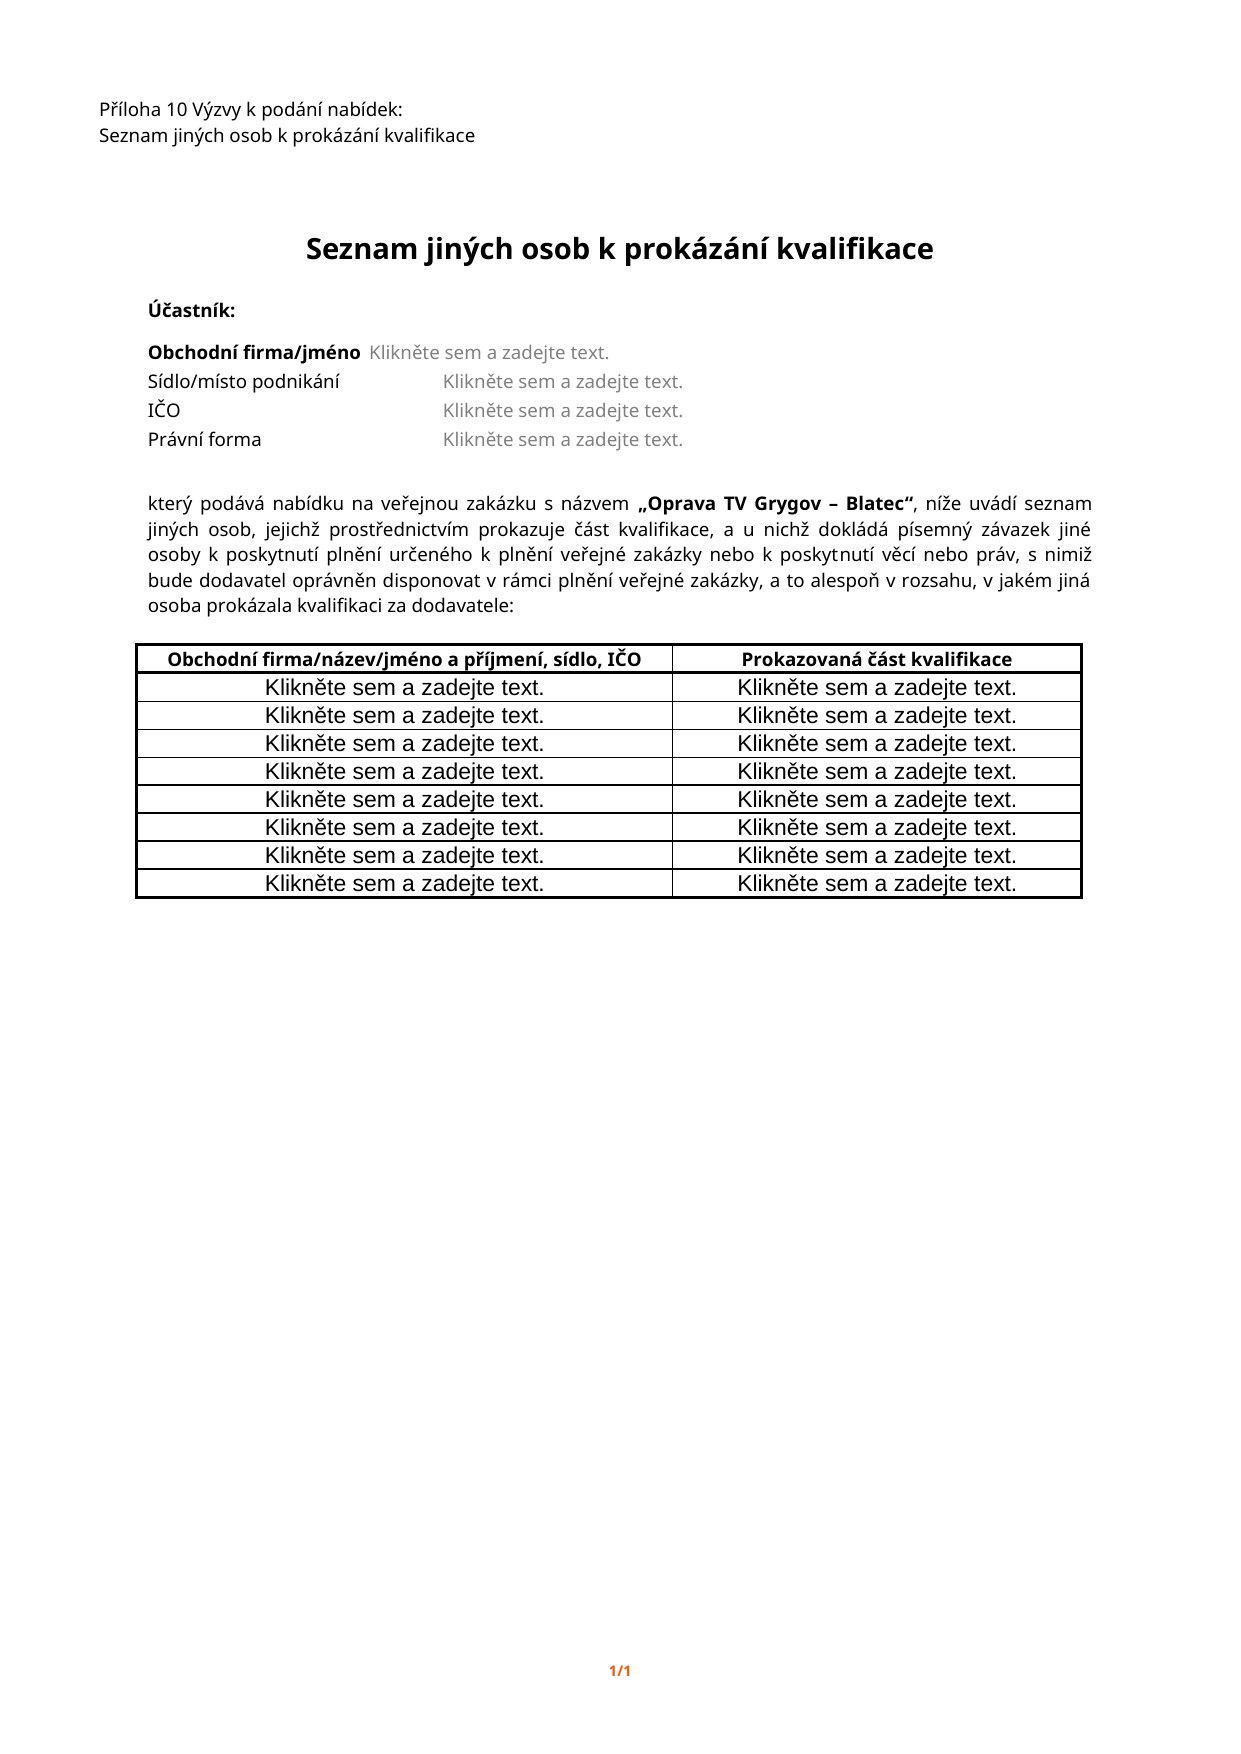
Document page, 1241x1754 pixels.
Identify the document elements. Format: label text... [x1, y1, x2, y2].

text Právní forma [148, 423, 1093, 452]
table_header Prokazovaná část kvalifikace [673, 646, 1080, 671]
text Účastník: [148, 293, 1093, 324]
text IČO [148, 394, 1093, 423]
text který podává nabídku na veřejnou zakázku s názvem „Oprava TV Grygov – Blatec“, níže uvádí seznam jiných osob, jejichž prostřednictvím prokazuje část kvalifikace, a u nichž dokládá písemný závazek jiné osoby k poskytnutí plnění určeného k plnění veřejné zakázky nebo k poskytnutí věcí nebo práv, s nimiž bude dodavatel oprávněn disponovat v rámci plnění veřejné zakázky, a to alespoň v rozsahu, v jakém jiná osoba prokázala kvalifikaci za dodavatele: [148, 490, 1093, 618]
table_header Obchodní firma/název/jméno a příjmení, sídlo, IČO [138, 646, 672, 671]
title Seznam jiných osob k prokázání kvalifikace [148, 228, 1093, 268]
text Sídlo/místo podnikání [148, 365, 1093, 394]
text Obchodní firma/jméno [148, 336, 1093, 365]
